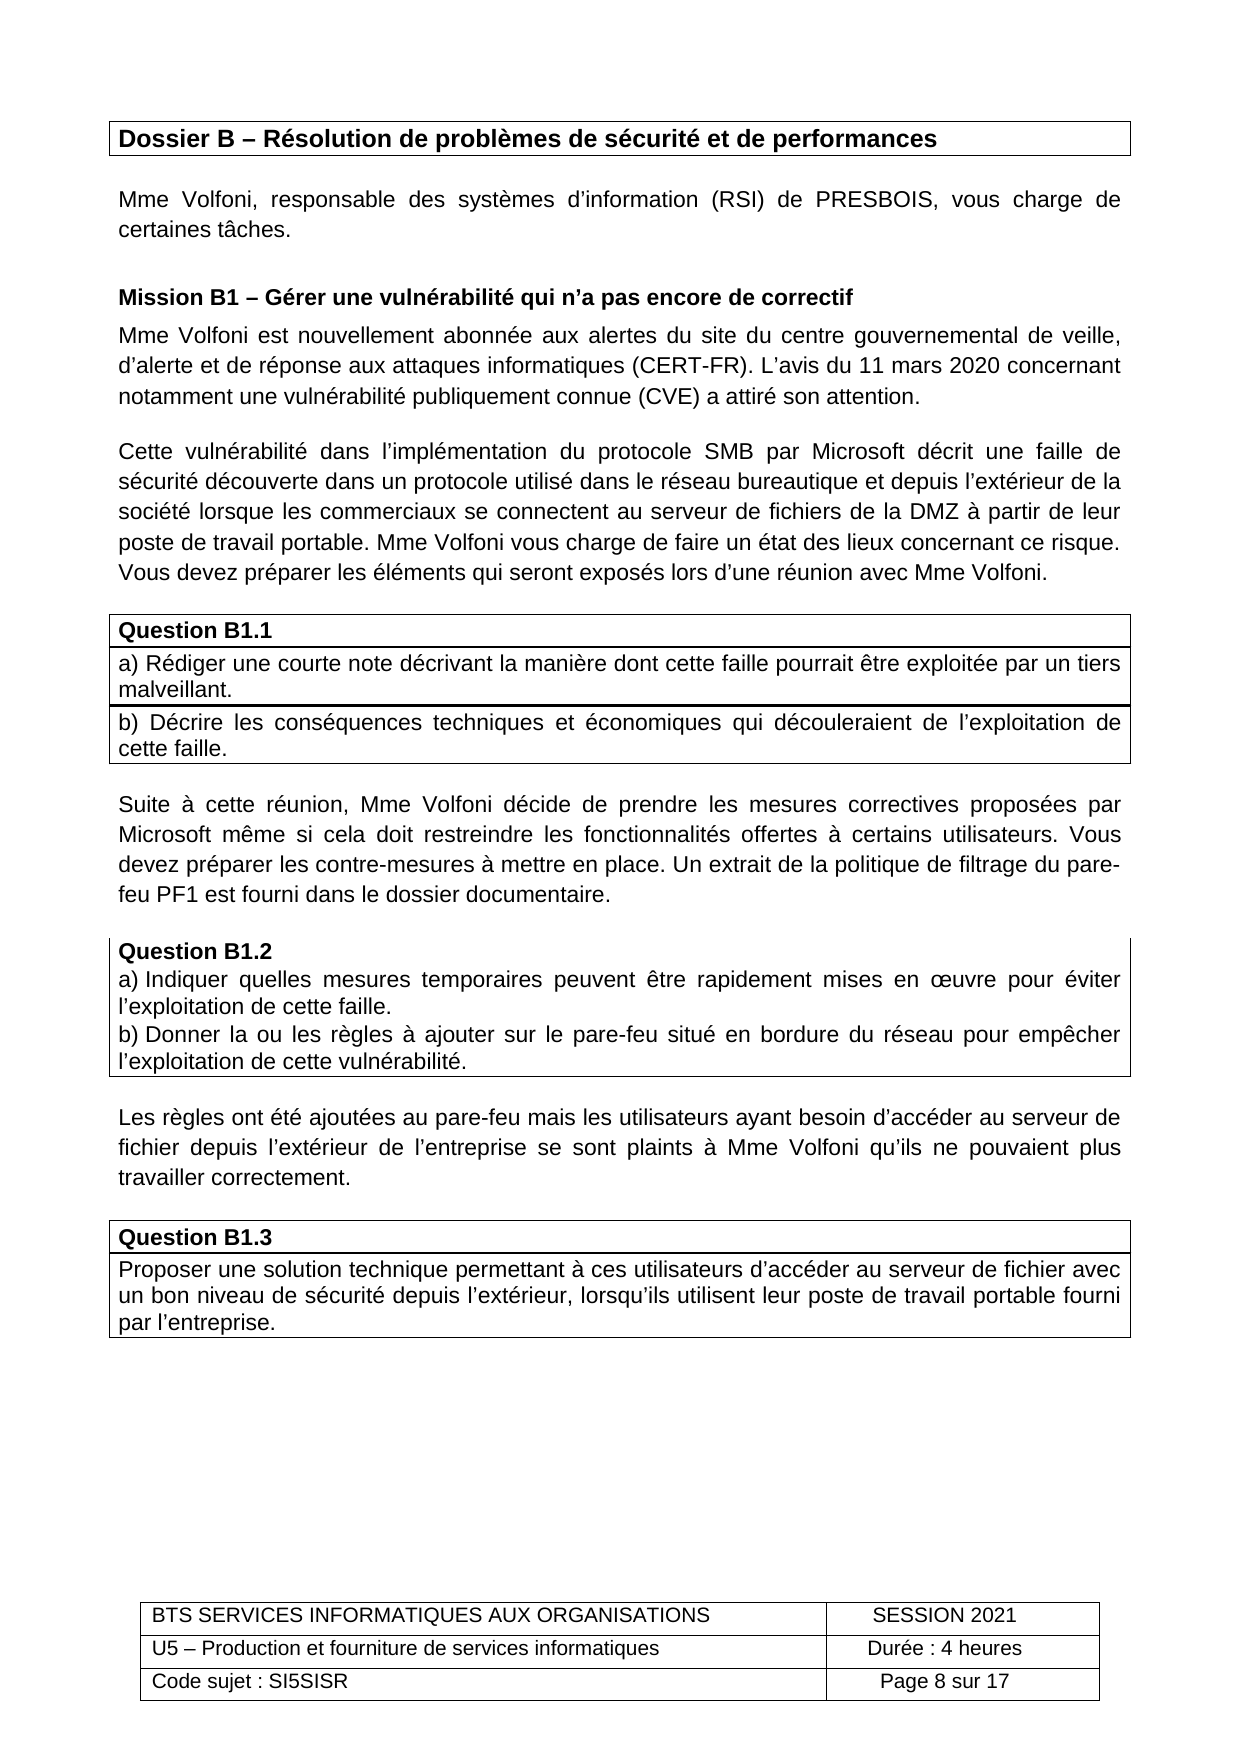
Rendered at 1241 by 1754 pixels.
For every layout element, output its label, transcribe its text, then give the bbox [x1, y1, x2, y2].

text Les règles ont été ajoutées au pare-feu mais les utilisateurs ayant besoin d’accéder au serveur de fichier depuis l’extérieur de l’entreprise se sont plaints à Mme Volfoni qu’ils ne pouvaient plus travailler correctement. [118, 1103, 1122, 1190]
text Proposer une solution technique permettant à ces utilisateurs d’accéder au serveur de fichier avec un bon niveau de sécurité depuis l’extérieur, lorsqu’ils utilisent leur poste de travail portable fourni par l’entreprise. [110, 1254, 1130, 1337]
text Question B1.3 [110, 1221, 1130, 1252]
text Question B1.2 [110, 938, 1130, 966]
text Mission B1 – Gérer une vulnérabilité qui n’a pas encore de correctif [118, 283, 1122, 310]
text Mme Volfoni est nouvellement abonnée aux alertes du site du centre gouvernemental de veille, d’alerte et de réponse aux attaques informatiques (CERT-FR). L’avis du 11 mars 2020 concernant notamment une vulnérabilité publiquement connue (CVE) a attiré son attention. [118, 322, 1122, 409]
text Dossier B – Résolution de problèmes de sécurité et de performances [110, 122, 1130, 155]
text Suite à cette réunion, Mme Volfoni décide de prendre les mesures correctives proposées par Microsoft même si cela doit restreindre les fonctionnalités offertes à certains utilisateurs. Vous devez préparer les contre-mesures à mettre en place. Un extrait de la politique de filtrage du pare-feu PF1 est fourni dans le dossier documentaire. [118, 791, 1122, 908]
text a) Rédiger une courte note décrivant la manière dont cette faille pourrait être exploitée par un tiers malveillant. [110, 648, 1130, 704]
text b) Donner la ou les règles à ajouter sur le pare-feu situé en bordure du réseau pour empêcher l’exploitation de cette vulnérabilité. [110, 1021, 1130, 1076]
text Cette vulnérabilité dans l’implémentation du protocole SMB par Microsoft décrit une faille de sécurité découverte dans un protocole utilisé dans le réseau bureautique et depuis l’extérieur de la société lorsque les commerciaux se connectent au serveur de fichiers de la DMZ à partir de leur poste de travail portable. Mme Volfoni vous charge de faire un état des lieux concernant ce risque. Vous devez préparer les éléments qui seront exposés lors d’une réunion avec Mme Volfoni. [118, 438, 1122, 585]
text Mme Volfoni, responsable des systèmes d’information (RSI) de PRESBOIS, vous charge de certaines tâches. [118, 186, 1122, 242]
text Question B1.1 [110, 615, 1130, 646]
text b) Décrire les conséquences techniques et économiques qui découleraient de l’exploitation de cette faille. [110, 707, 1130, 763]
text a) Indiquer quelles mesures temporaires peuvent être rapidement mises en œuvre pour éviter l’exploitation de cette faille. [110, 966, 1130, 1021]
